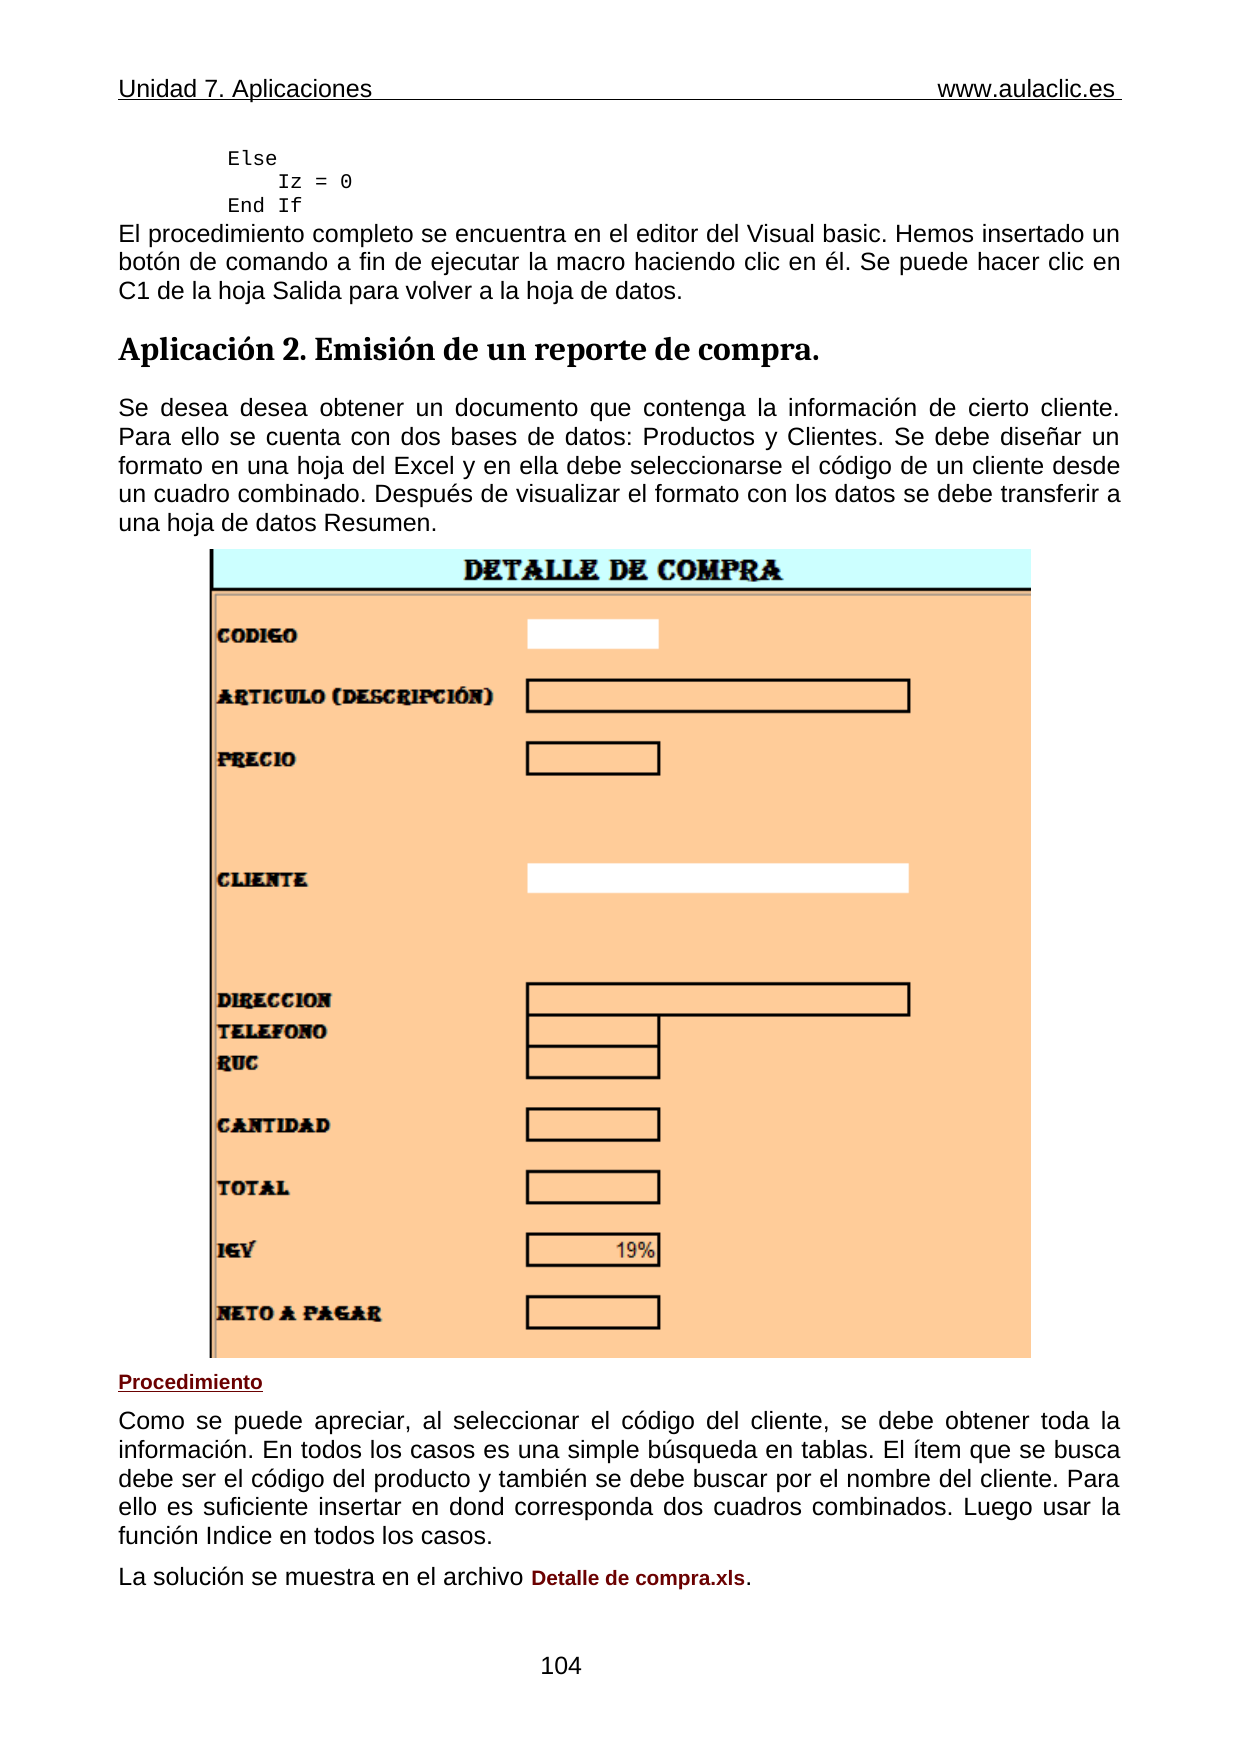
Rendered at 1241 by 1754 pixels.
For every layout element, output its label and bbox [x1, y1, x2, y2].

picture [209, 549, 1031, 1358]
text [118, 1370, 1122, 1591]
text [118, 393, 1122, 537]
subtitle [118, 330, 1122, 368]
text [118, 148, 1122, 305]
